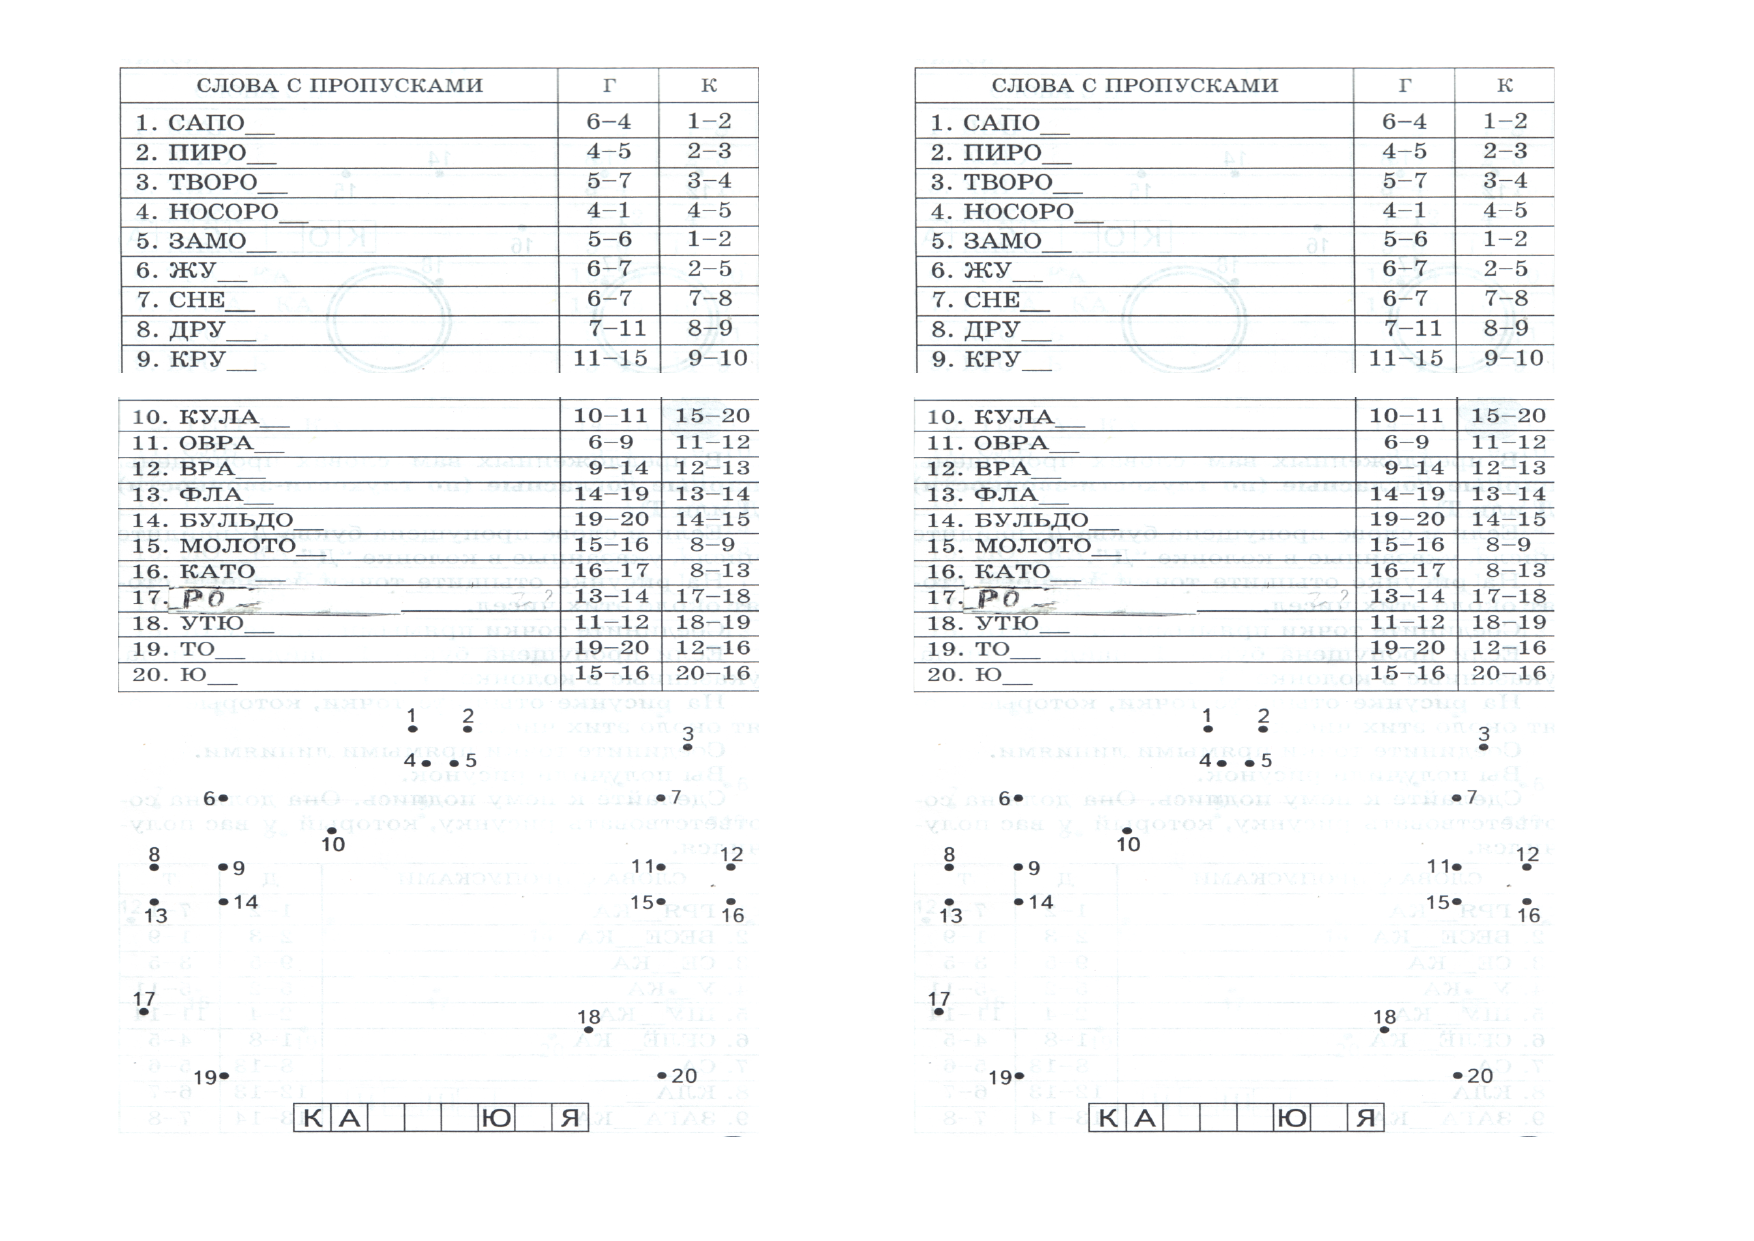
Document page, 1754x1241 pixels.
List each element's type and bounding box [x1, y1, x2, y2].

picture [118, 59, 759, 373]
picture [913, 397, 1555, 1137]
picture [913, 59, 1555, 373]
picture [118, 397, 759, 1137]
